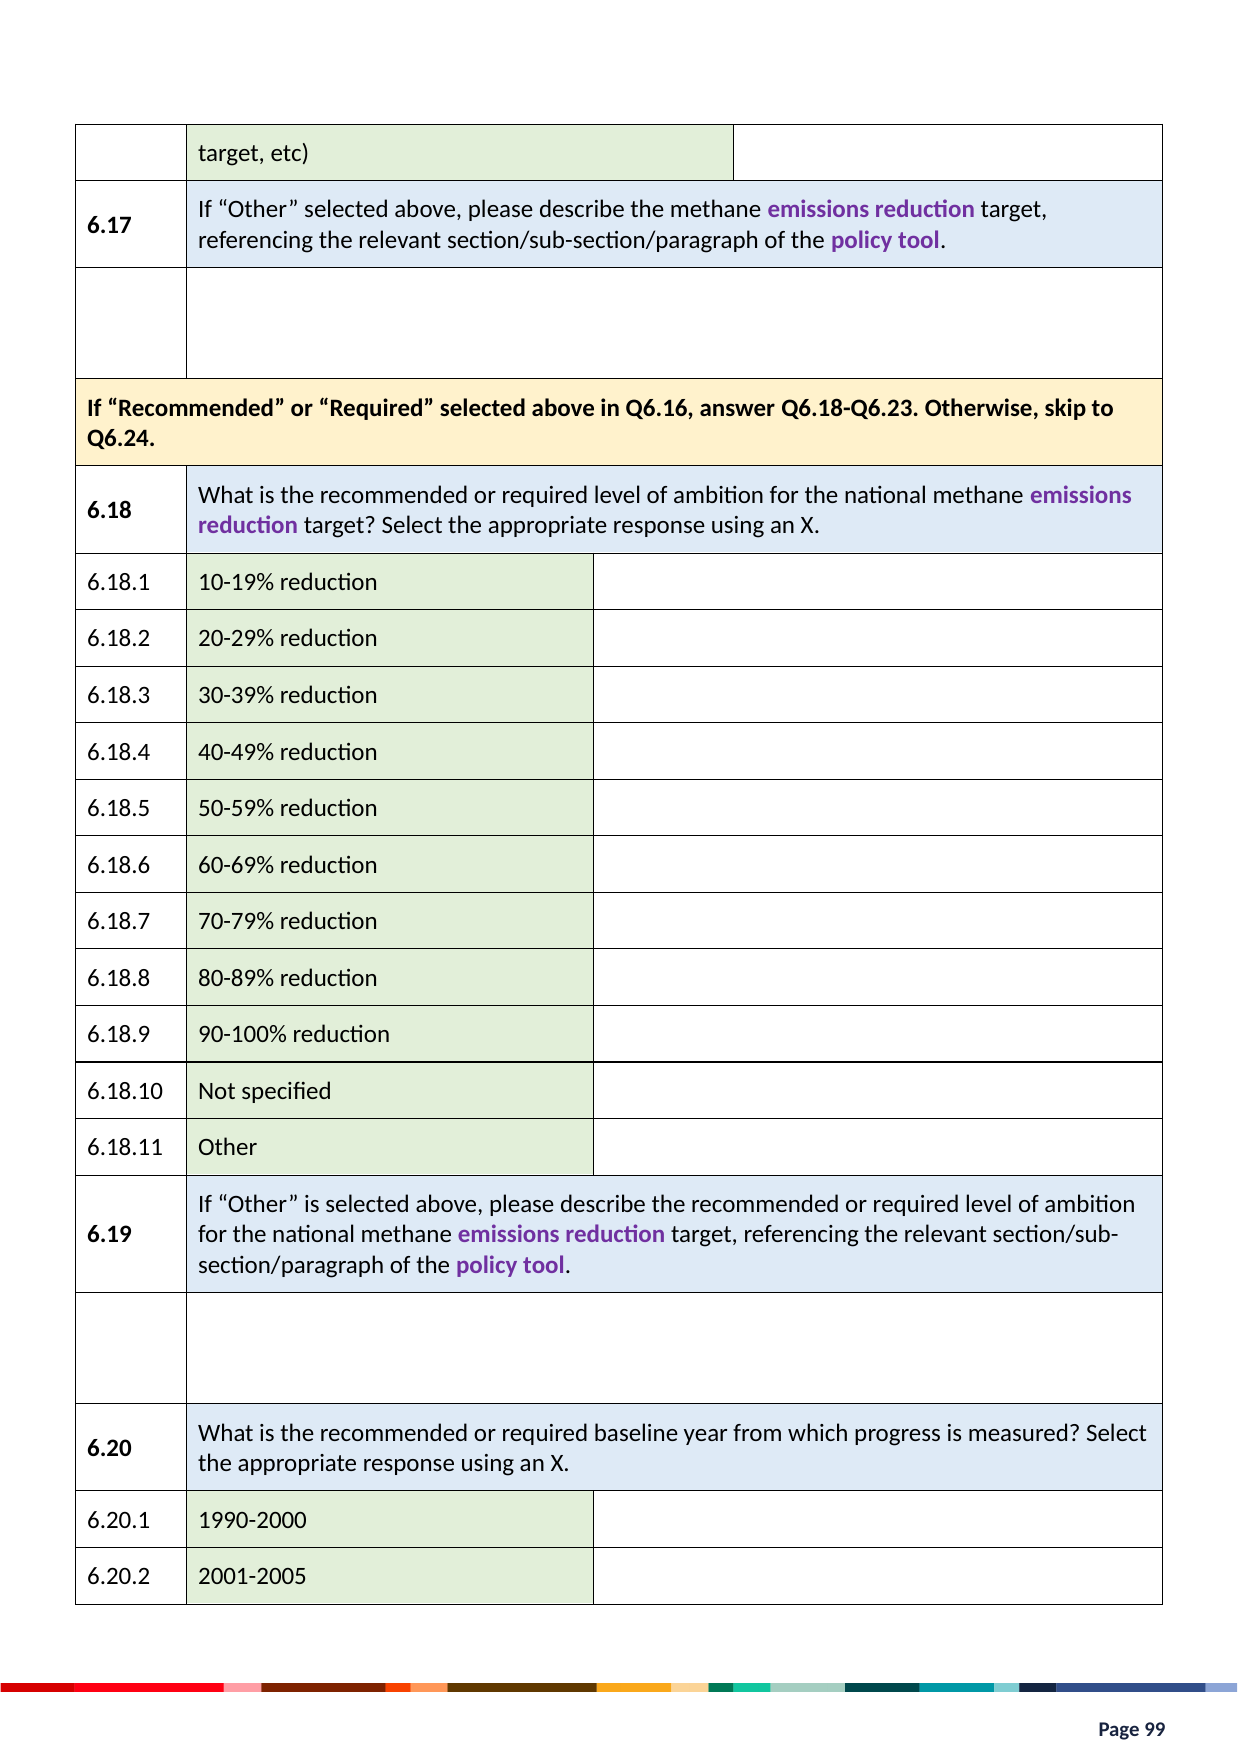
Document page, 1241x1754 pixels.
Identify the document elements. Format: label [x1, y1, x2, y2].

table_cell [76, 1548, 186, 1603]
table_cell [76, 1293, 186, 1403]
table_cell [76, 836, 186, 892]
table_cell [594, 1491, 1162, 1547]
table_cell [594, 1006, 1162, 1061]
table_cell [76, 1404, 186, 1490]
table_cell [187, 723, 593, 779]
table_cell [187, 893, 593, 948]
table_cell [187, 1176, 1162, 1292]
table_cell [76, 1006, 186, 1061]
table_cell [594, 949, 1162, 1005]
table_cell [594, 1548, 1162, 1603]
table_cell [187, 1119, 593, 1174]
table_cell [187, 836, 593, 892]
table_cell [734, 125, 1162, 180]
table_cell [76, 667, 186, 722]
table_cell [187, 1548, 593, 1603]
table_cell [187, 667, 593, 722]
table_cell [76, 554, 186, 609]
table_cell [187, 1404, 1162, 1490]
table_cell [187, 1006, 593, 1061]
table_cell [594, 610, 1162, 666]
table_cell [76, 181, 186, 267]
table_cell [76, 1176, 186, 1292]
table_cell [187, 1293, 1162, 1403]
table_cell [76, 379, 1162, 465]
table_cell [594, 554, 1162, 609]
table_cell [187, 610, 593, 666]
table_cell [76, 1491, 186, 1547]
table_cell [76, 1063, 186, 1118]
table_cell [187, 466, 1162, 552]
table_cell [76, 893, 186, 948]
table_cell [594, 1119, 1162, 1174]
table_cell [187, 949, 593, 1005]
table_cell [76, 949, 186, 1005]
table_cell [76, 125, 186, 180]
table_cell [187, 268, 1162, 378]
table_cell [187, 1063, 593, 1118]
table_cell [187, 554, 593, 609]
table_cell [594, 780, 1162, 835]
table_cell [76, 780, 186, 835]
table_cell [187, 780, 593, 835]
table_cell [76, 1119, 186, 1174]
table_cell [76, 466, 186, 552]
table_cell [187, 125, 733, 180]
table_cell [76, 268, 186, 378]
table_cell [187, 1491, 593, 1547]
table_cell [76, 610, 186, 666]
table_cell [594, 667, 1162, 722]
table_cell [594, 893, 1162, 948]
picture [0, 1683, 1236, 1692]
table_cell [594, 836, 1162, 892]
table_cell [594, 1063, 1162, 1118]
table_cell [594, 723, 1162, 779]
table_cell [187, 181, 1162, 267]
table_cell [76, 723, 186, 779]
